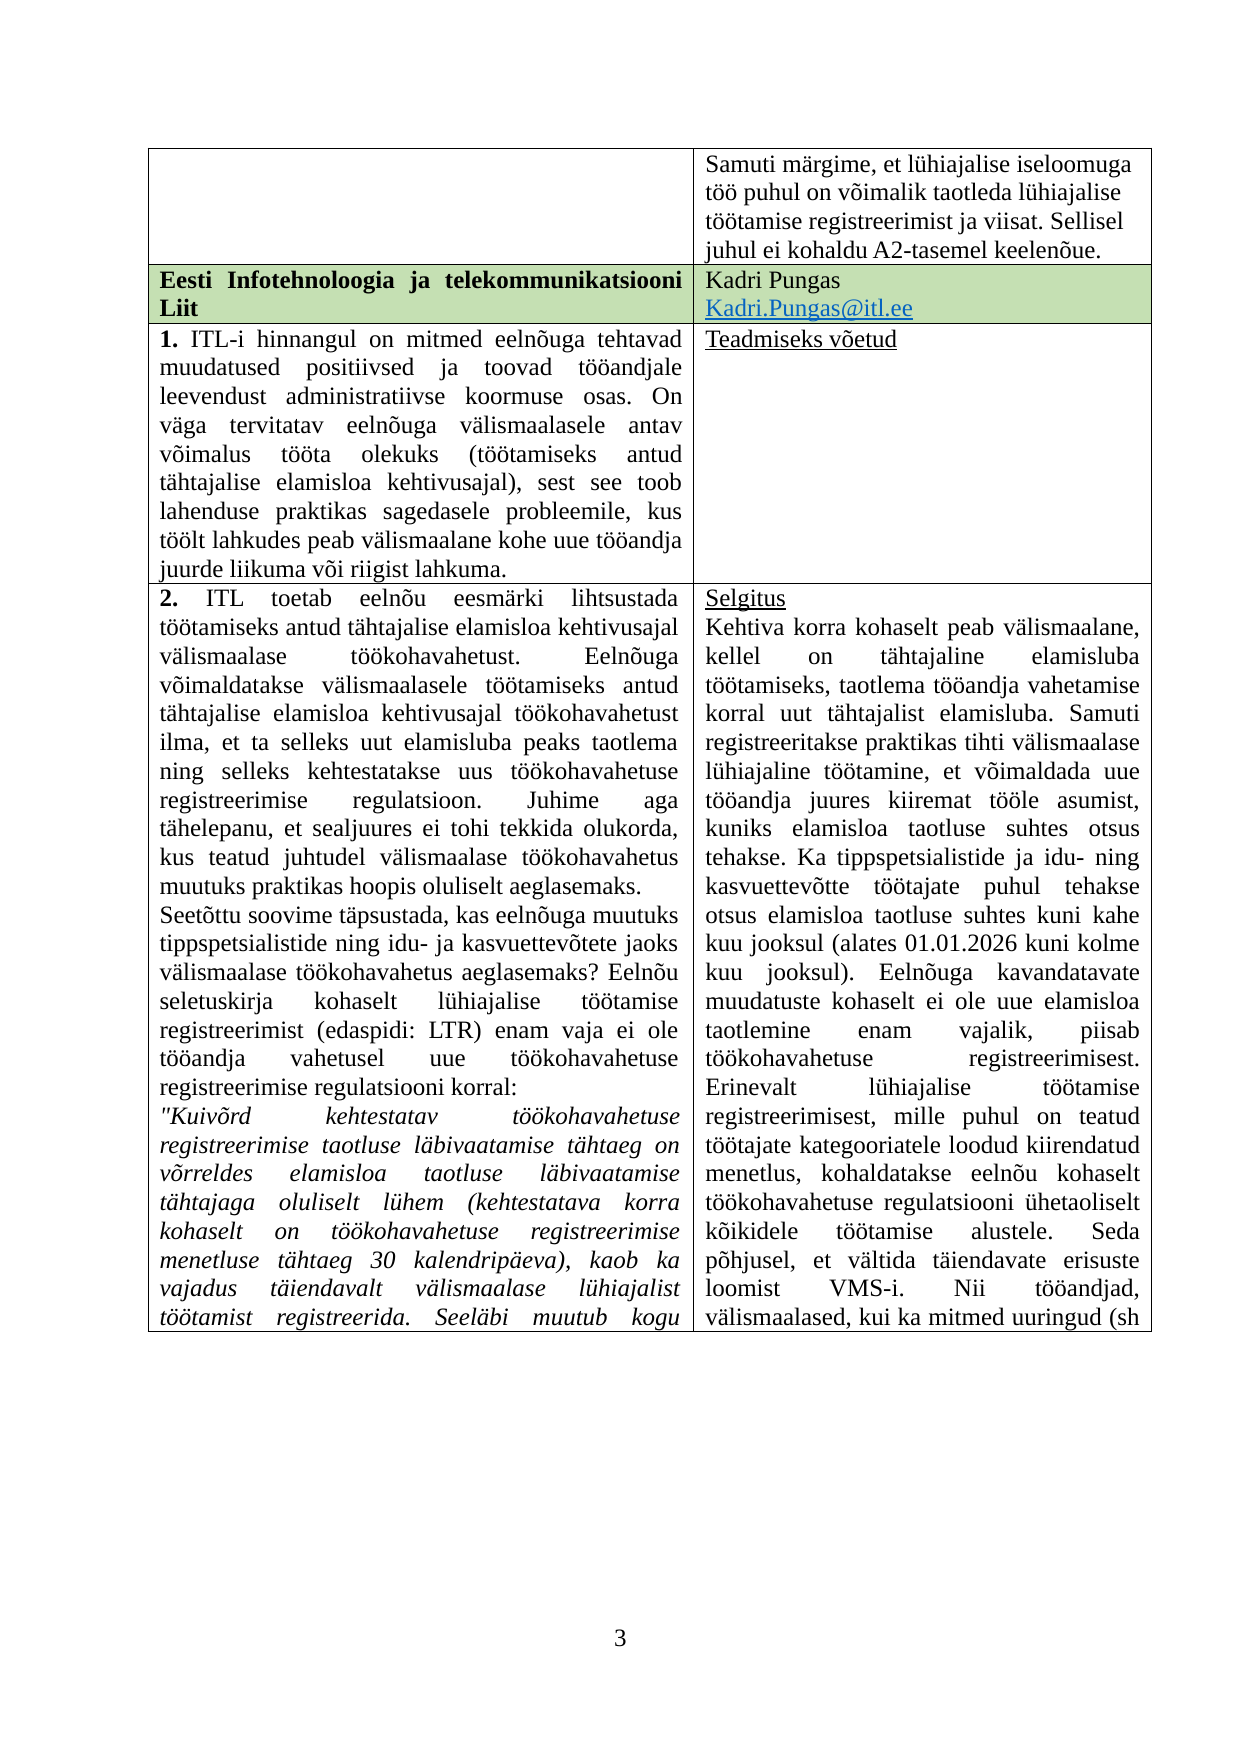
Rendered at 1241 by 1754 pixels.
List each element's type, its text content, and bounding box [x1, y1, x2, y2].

table_cell Kadri Pungas Kadri.Pungas@itl.ee [694, 265, 1151, 323]
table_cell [694, 584, 1151, 1331]
table_cell Teadmiseks võetud [694, 324, 1151, 582]
table_cell Eesti Infotehnoloogia ja telekommunikatsiooni Liit [149, 265, 693, 323]
table_cell 1. ITL-i hinnangul on mitmed eelnõuga tehtavad muudatused positiivsed ja toovad tööandjale leevendust administratiivse koormuse osas. On väga tervitatav eelnõuga välismaalasele antav võimalus tööta olekuks (töötamiseks antud tähtajalise elamisloa kehtivusajal), sest see toob lahenduse praktikas sagedasele probleemile, kus töölt lahkudes peab välismaalane kohe uue tööandja juurde liikuma või riigist lahkuma. [149, 324, 693, 582]
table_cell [694, 149, 1151, 264]
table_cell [149, 584, 693, 1331]
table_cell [149, 149, 693, 264]
